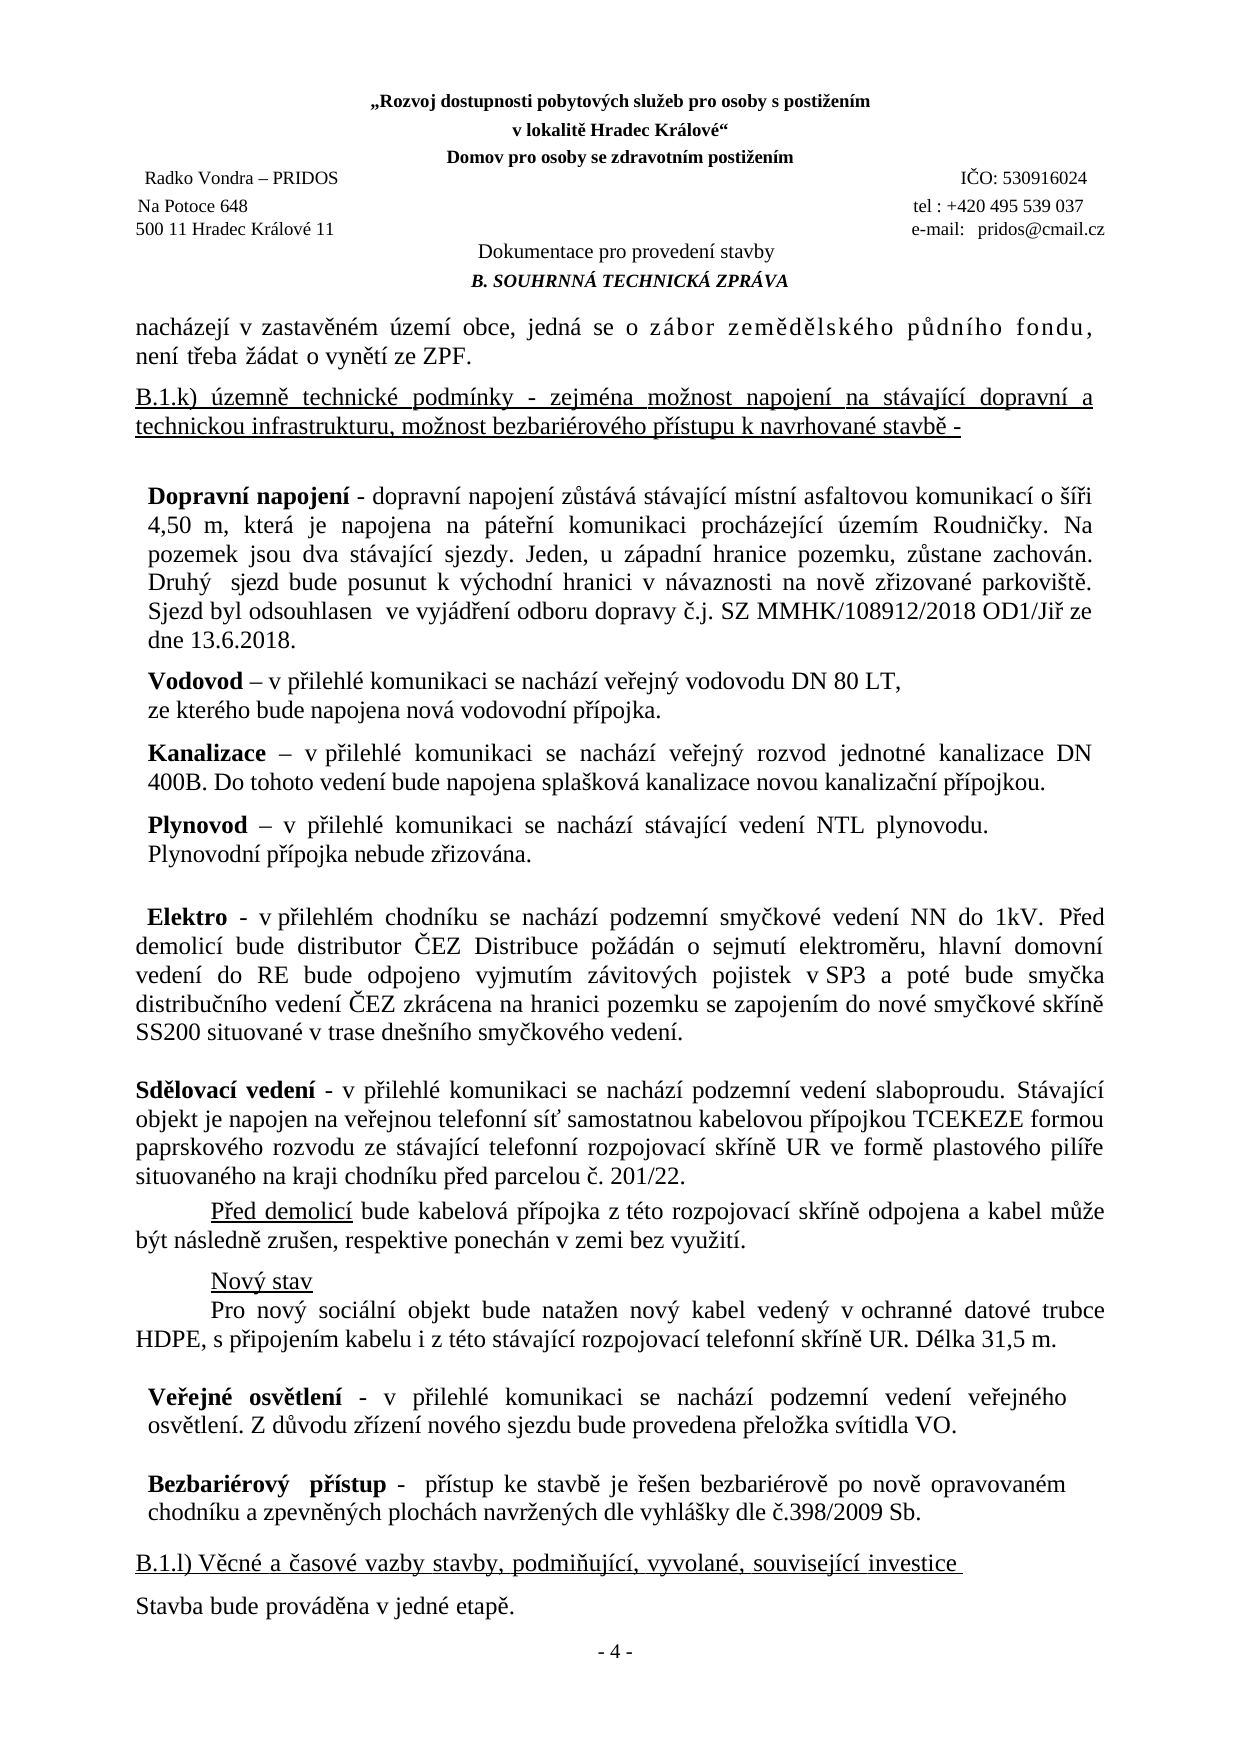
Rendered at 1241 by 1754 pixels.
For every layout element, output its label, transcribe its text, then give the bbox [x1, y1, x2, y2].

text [135, 312, 1093, 370]
text Dopravní napojení - dopravní napojení zůstává stávající místní asfaltovou komunikací o šíři 4,50 m, která je napojena na páteřní komunikaci procházející územím Roudničky. Na pozemek jsou dva stávající sjezdy. Jeden, u západní hranice pozemku, zůstane zachován. Druhý sjezd bude posunut k východní hranici v návaznosti na nově zřizované parkoviště. Sjezd byl odsouhlasen ve vyjádření odboru dopravy č.j. SZ MMHK/108912/2018 OD1/Jiř ze dne 13.6.2018. [148, 481, 1093, 654]
text Bezbariérový přístup - přístup ke stavbě je řešen bezbariérově po nově opravovaném chodníku a zpevněných plochách navržených dle vyhlášky dle č.398/2009 Sb. [148, 1469, 1067, 1526]
list Nový stav [135, 1266, 1105, 1295]
list Pro nový sociální objekt bude natažen nový kabel vedený v ochranné datové trubce HDPE, s připojením kabelu i z této stávající rozpojovací telefonní skříně UR. Délka 31,5 m. [135, 1295, 1105, 1352]
text Veřejné osvětlení - v přilehlé komunikaci se nachází podzemní vedení veřejného osvětlení. Z důvodu zřízení nového sjezdu bude provedena přeložka svítidla VO. [148, 1382, 1067, 1439]
text B.1.l) Věcné a časové vazby stavby, podmiňující, vyvolané, související investice [135, 1548, 1093, 1576]
text Plynovod – v přilehlé komunikaci se nachází stávající vedení NTL plynovodu. Plynovodní přípojka nebude zřizována. [148, 810, 989, 867]
text Stavba bude prováděna v jedné etapě. [135, 1591, 1093, 1619]
text B.1.k) územně technické podmínky - zejména možnost napojení na stávající dopravní a technickou infrastrukturu, možnost bezbariérového přístupu k navrhované stavbě - [135, 382, 1093, 407]
text B.1.k) územně technické podmínky - zejména možnost napojení na stávající dopravní a technickou infrastrukturu, možnost bezbariérového přístupu k navrhované stavbě - [135, 409, 1093, 440]
list Sdělovací vedení - v přilehlé komunikaci se nachází podzemní vedení slaboproudu. Stávající objekt je napojen na veřejnou telefonní síť samostatnou kabelovou přípojkou TCEKEZE formou paprskového rozvodu ze stávající telefonní rozpojovací skříně UR ve formě plastového pilíře situovaného na kraji chodníku před parcelou č. 201/22. [135, 1075, 1105, 1190]
text Kanalizace – v přilehlé komunikaci se nachází veřejný rozvod jednotné kanalizace DN 400B. Do tohoto vedení bude napojena splašková kanalizace novou kanalizační přípojkou. [148, 738, 1093, 796]
text Vodovod – v přilehlé komunikaci se nachází veřejný vodovodu DN 80 LT, ze kterého bude napojena nová vodovodní přípojka. [148, 666, 902, 724]
list Před demolicí bude kabelová přípojka z této rozpojovací skříně odpojena a kabel může být následně zrušen, respektive ponechán v zemi bez využití. [135, 1196, 1105, 1254]
list Elektro - v přilehlém chodníku se nachází podzemní smyčkové vedení NN do 1kV. Před demolicí bude distributor ČEZ Distribuce požádán o sejmutí elektroměru, hlavní domovní vedení do RE bude odpojeno vyjmutím závitových pojistek v SP3 a poté bude smyčka distribučního vedení ČEZ zkrácena na hranici pozemku se zapojením do nové smyčkové skříně SS200 situované v trase dnešního smyčkového vedení. [135, 902, 1105, 1046]
